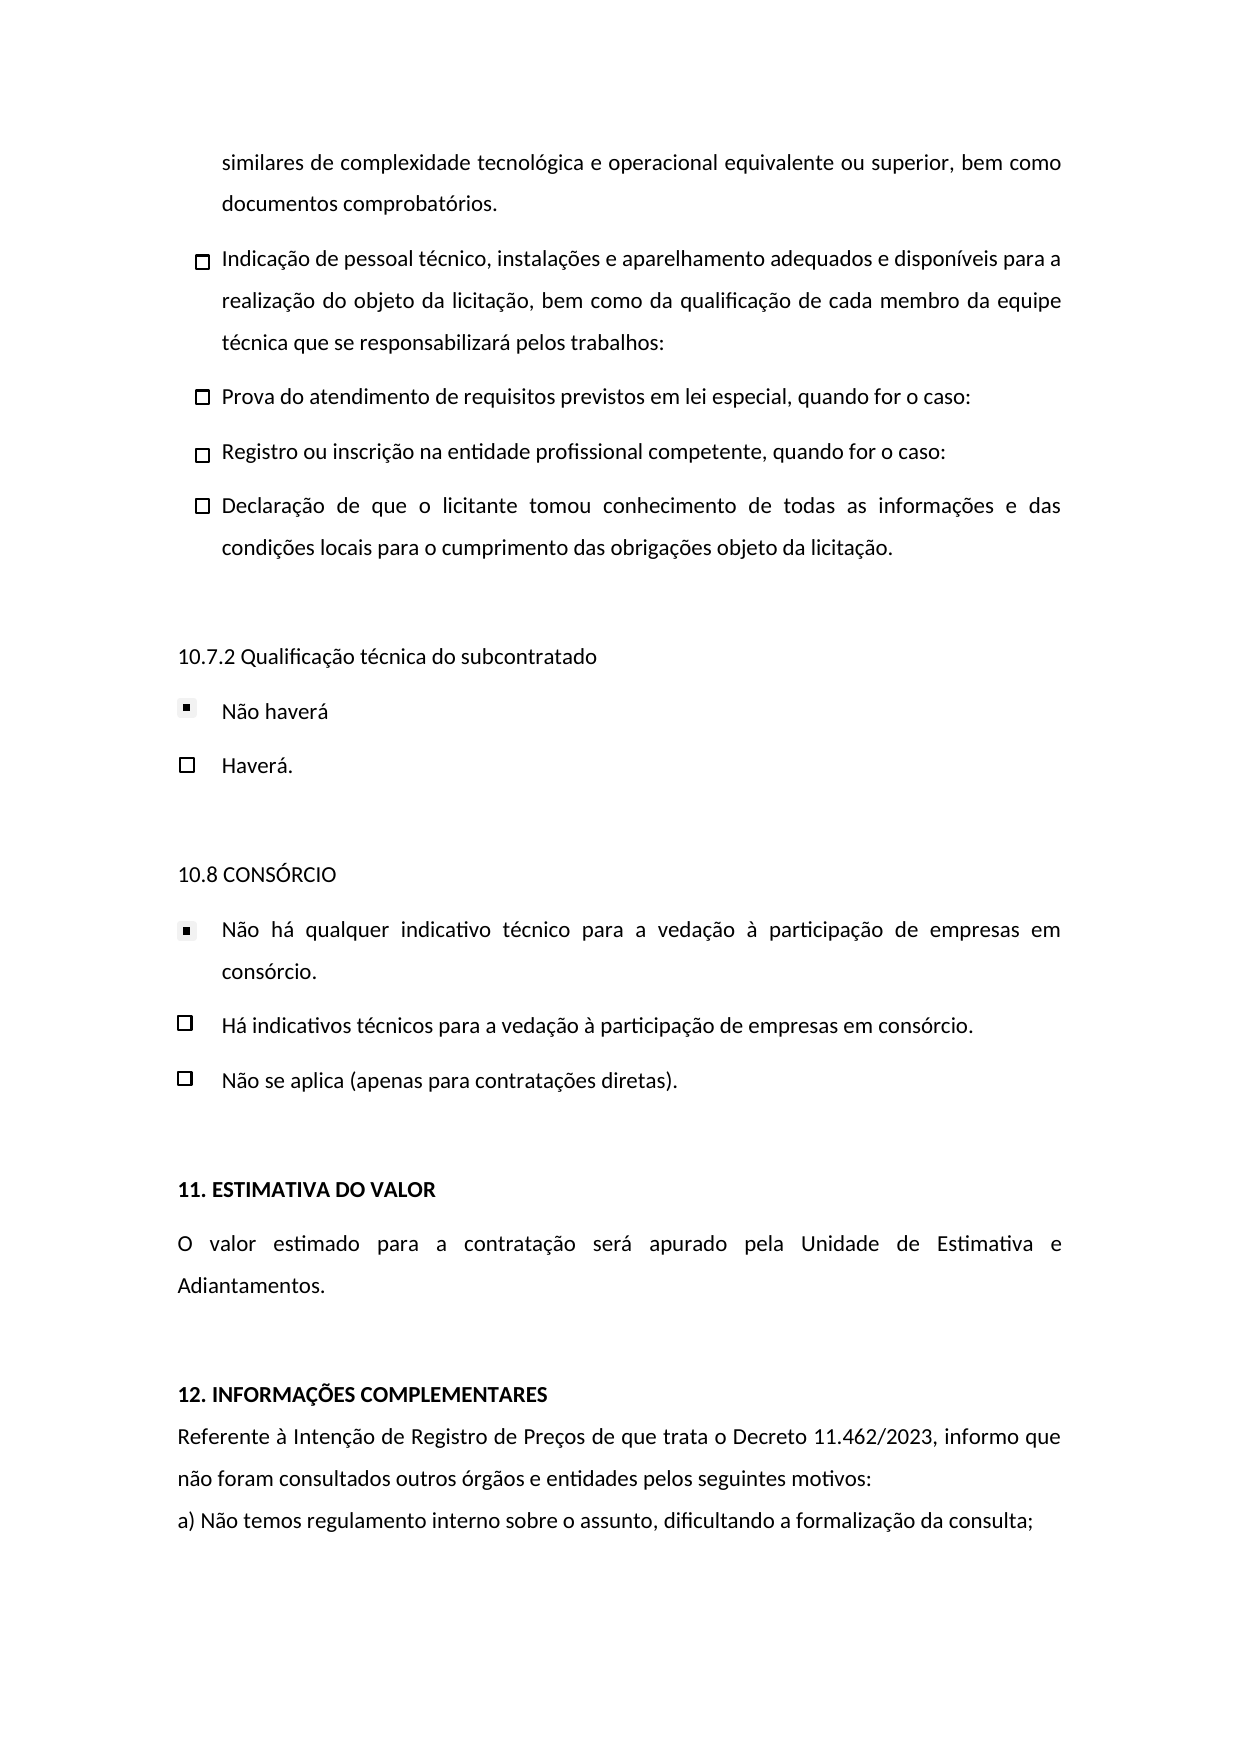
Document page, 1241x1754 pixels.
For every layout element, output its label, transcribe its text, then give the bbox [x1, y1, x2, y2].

text 12. INFORMAÇÕES COMPLEMENTARES [177, 1380, 1063, 1408]
text O valor estimado para a contratação será apurado pela Unidade de Estimativa e Adiantamentos. [177, 1229, 1063, 1299]
text Há indicativos técnicos para a vedação à participação de empresas em consórcio. [222, 1011, 1063, 1039]
text Prova do atendimento de requisitos previstos em lei especial, quando for o caso: [222, 382, 1063, 411]
text 10.8 CONSÓRCIO [177, 860, 1063, 888]
text Registro ou inscrição na entidade profissional competente, quando for o caso: [222, 437, 1063, 465]
text Haverá. [222, 751, 1063, 779]
text Declaração de que o licitante tomou conhecimento de todas as informações e das condições locais para o cumprimento das obrigações objeto da licitação. [222, 491, 1063, 561]
text a) Não temos regulamento interno sobre o assunto, dificultando a formalização da consulta; [177, 1506, 1063, 1534]
text Não se aplica (apenas para contratações diretas). [222, 1066, 1063, 1094]
text 10.7.2 Qualificação técnica do subcontratado [177, 642, 1063, 670]
text Não haverá [222, 697, 1063, 725]
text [222, 148, 1063, 218]
text Referente à Intenção de Registro de Preços de que trata o Decreto 11.462/2023, informo que não foram consultados outros órgãos e entidades pelos seguintes motivos: [177, 1422, 1063, 1492]
text Indicação de pessoal técnico, instalações e aparelhamento adequados e disponíveis para a realização do objeto da licitação, bem como da qualificação de cada membro da equipe técnica que se responsabilizará pelos trabalhos: [222, 244, 1063, 356]
text Não há qualquer indicativo técnico para a vedação à participação de empresas em consórcio. [222, 915, 1063, 985]
text 11. ESTIMATIVA DO VALOR [177, 1175, 1063, 1203]
